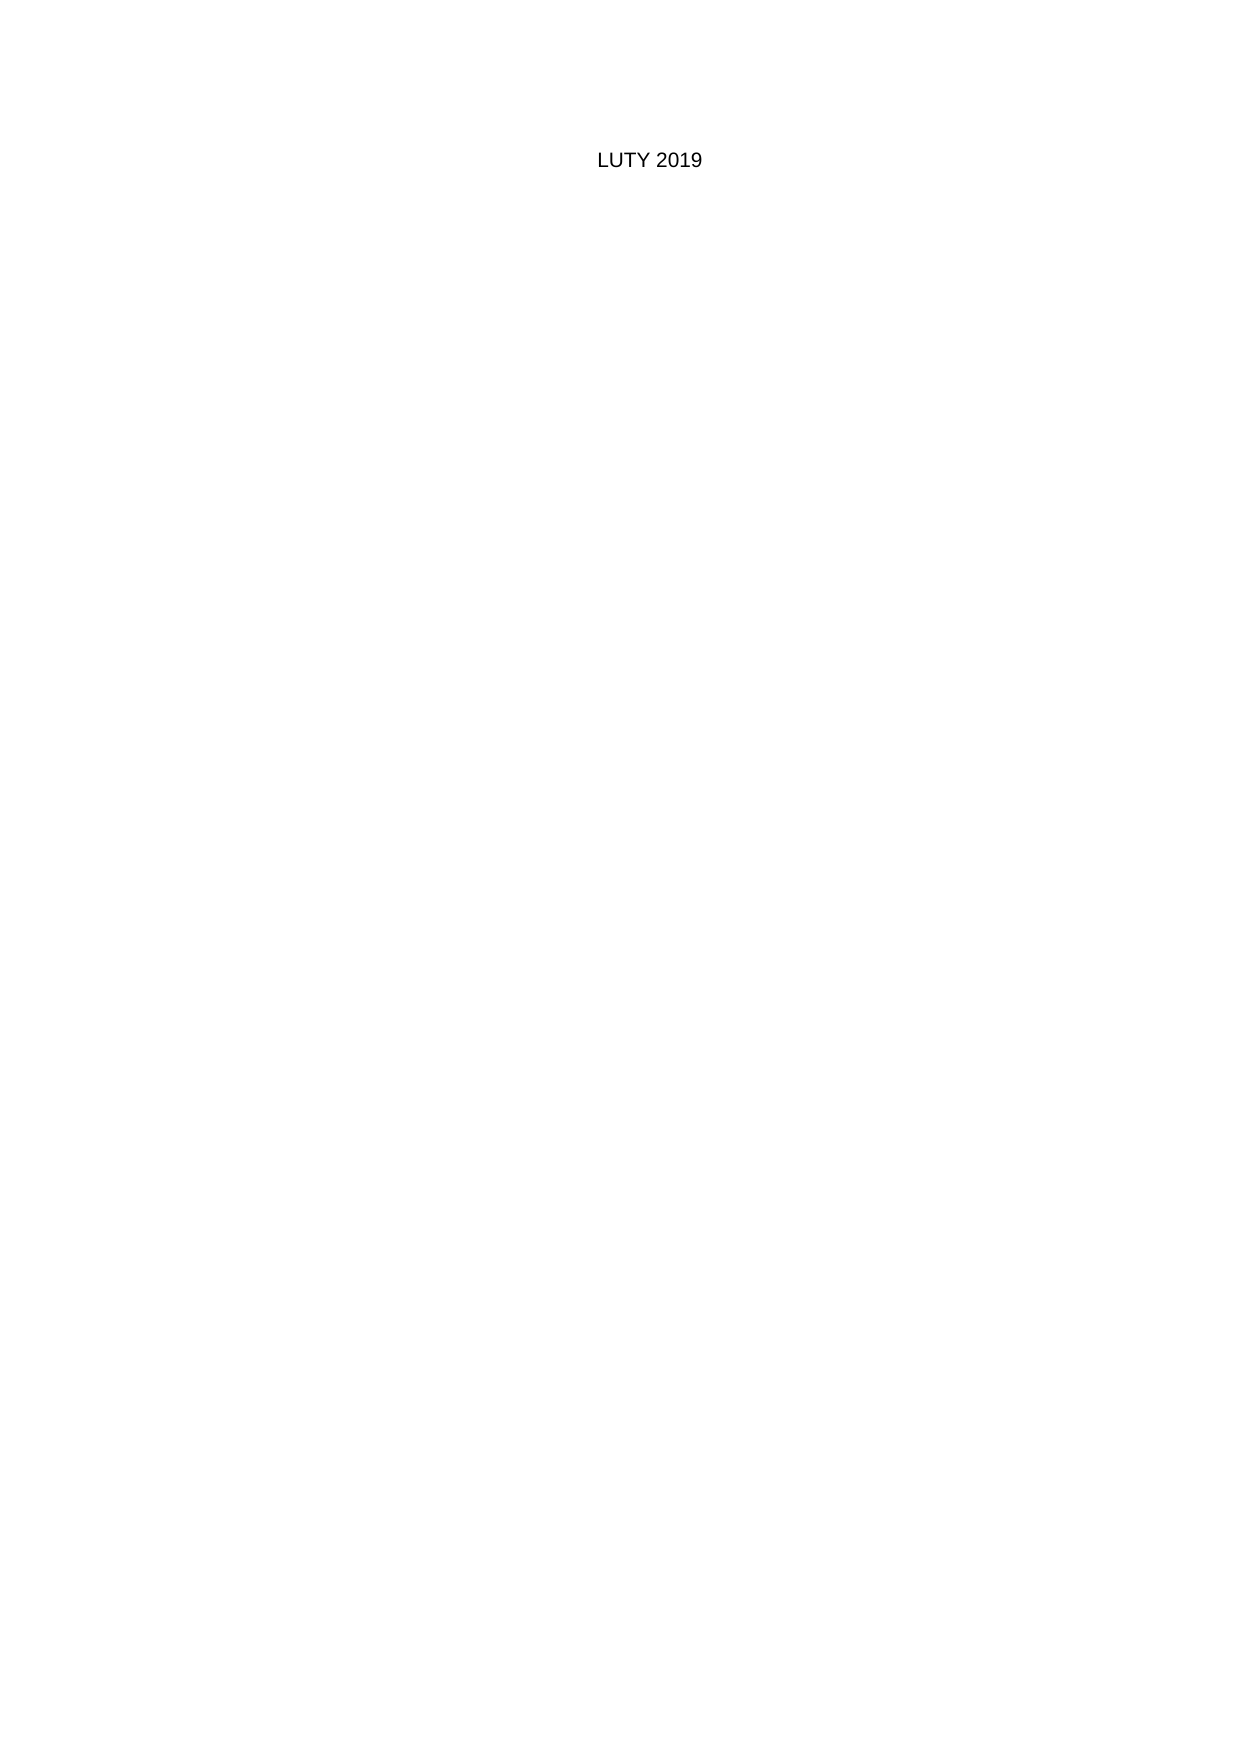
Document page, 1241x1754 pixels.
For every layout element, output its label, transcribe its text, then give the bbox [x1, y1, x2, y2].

text LUTY 2019 [177, 148, 1122, 172]
